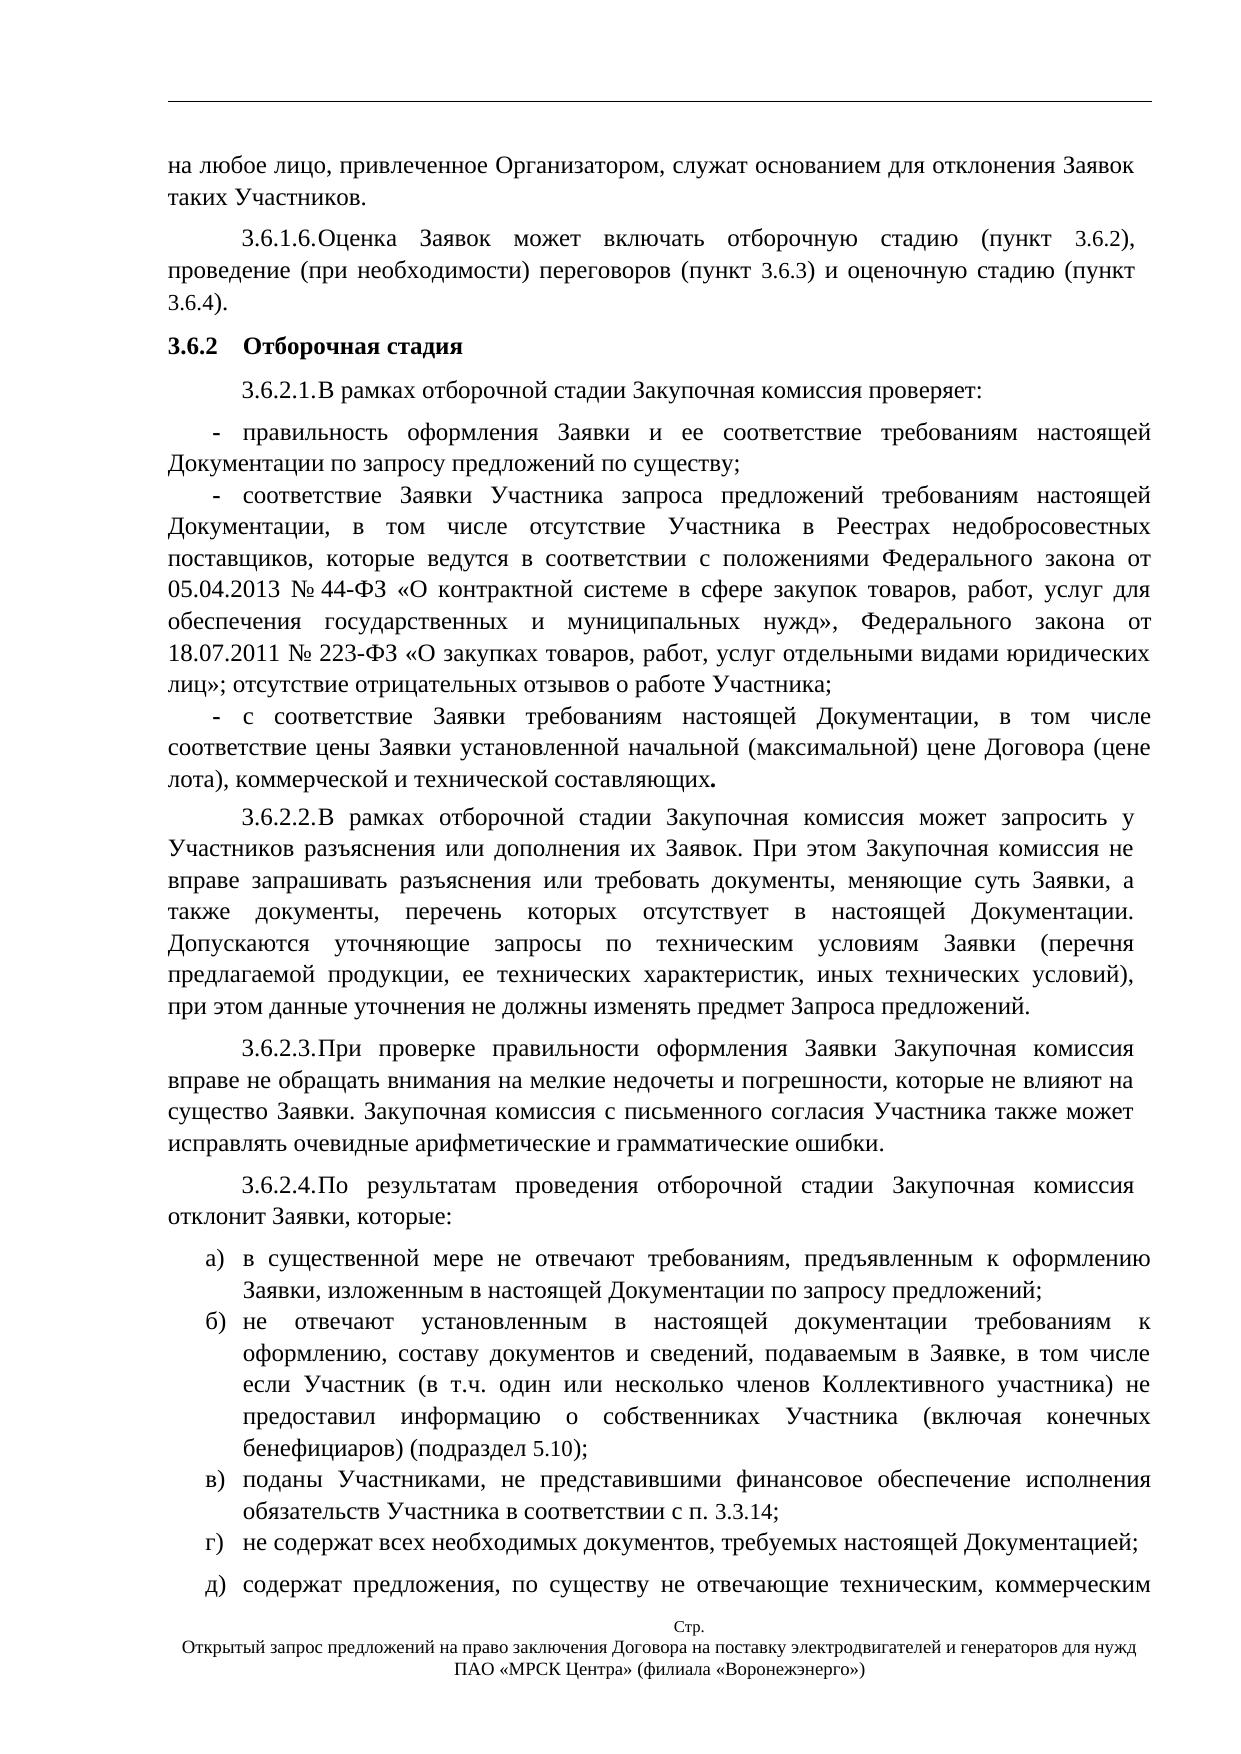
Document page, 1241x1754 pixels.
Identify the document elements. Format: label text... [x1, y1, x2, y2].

list в существенной мере не отвечают требованиям, предъявленным к оформлению Заявки, изложенным в настоящей Документации по запросу предложений; [205, 1243, 1152, 1304]
list В рамках отборочной стадии Закупочная комиссия может запросить у Участников разъяснения или дополнения их Заявок. При этом Закупочная комиссия не вправе запрашивать разъяснения или требовать документы, меняющие суть Заявки, а также документы, перечень которых отсутствует в настоящей Документации. Допускаются уточняющие запросы по техническим условиям Заявки (перечня предлагаемой продукции, ее технических характеристик, иных технических условий), при этом данные уточнения не должны изменять предмет Запроса предложений. [168, 802, 1135, 1020]
list При проверке правильности оформления Заявки Закупочная комиссия вправе не обращать внимания на мелкие недочеты и погрешности, которые не влияют на существо Заявки. Закупочная комиссия с письменного согласия Участника также может исправлять очевидные арифметические и грамматические ошибки. [168, 1033, 1135, 1157]
list По результатам проведения отборочной стадии Закупочная комиссия отклонит Заявки, которые: [168, 1170, 1135, 1230]
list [205, 1569, 1152, 1598]
list с соответствие Заявки требованиям настоящей Документации, в том числе соответствие цены Заявки установленной начальной (максимальной) цене Договора (цене лота), коммерческой и технической составляющих. [168, 701, 1152, 793]
list не отвечают установленным в настоящей документации требованиям к оформлению, составу документов и сведений, подаваемым в Заявке, в том числе если Участник (в т.ч. один или несколько членов Коллективного участника) не предоставил информацию о собственниках Участника (включая конечных бенефициаров) (подраздел 5.10); [205, 1306, 1152, 1461]
list Оценка Заявок может включать отборочную стадию (пункт 3.6.2), проведение (при необходимости) переговоров (пункт 3.6.3) и оценочную стадию (пункт 3.6.4). [168, 223, 1135, 315]
list правильность оформления Заявки и ее соответствие требованиям настоящей Документации по запросу предложений по существу; [168, 417, 1152, 477]
list не содержат всех необходимых документов, требуемых настоящей Документацией; [205, 1527, 1152, 1556]
list соответствие Заявки Участника запроса предложений требованиям настоящей Документации, в том числе отсутствие Участника в Реестрах недобросовестных поставщиков, которые ведутся в соответствии с положениями Федерального закона от 05.04.2013 № 44-ФЗ «О контрактной системе в сфере закупок товаров, работ, услуг для обеспечения государственных и муниципальных нужд», Федерального закона от 18.07.2011 № 223-ФЗ «О закупках товаров, работ, услуг отдельными видами юридических лиц»; отсутствие отрицательных отзывов о работе Участника; [168, 480, 1152, 698]
list В рамках отборочной стадии Закупочная комиссия проверяет: [168, 375, 1135, 403]
list поданы Участниками, не представившими финансовое обеспечение исполнения обязательств Участника в соответствии с п. 3.3.14; [205, 1464, 1152, 1524]
subtitle Отборочная стадия [168, 331, 1152, 359]
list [168, 150, 1135, 210]
